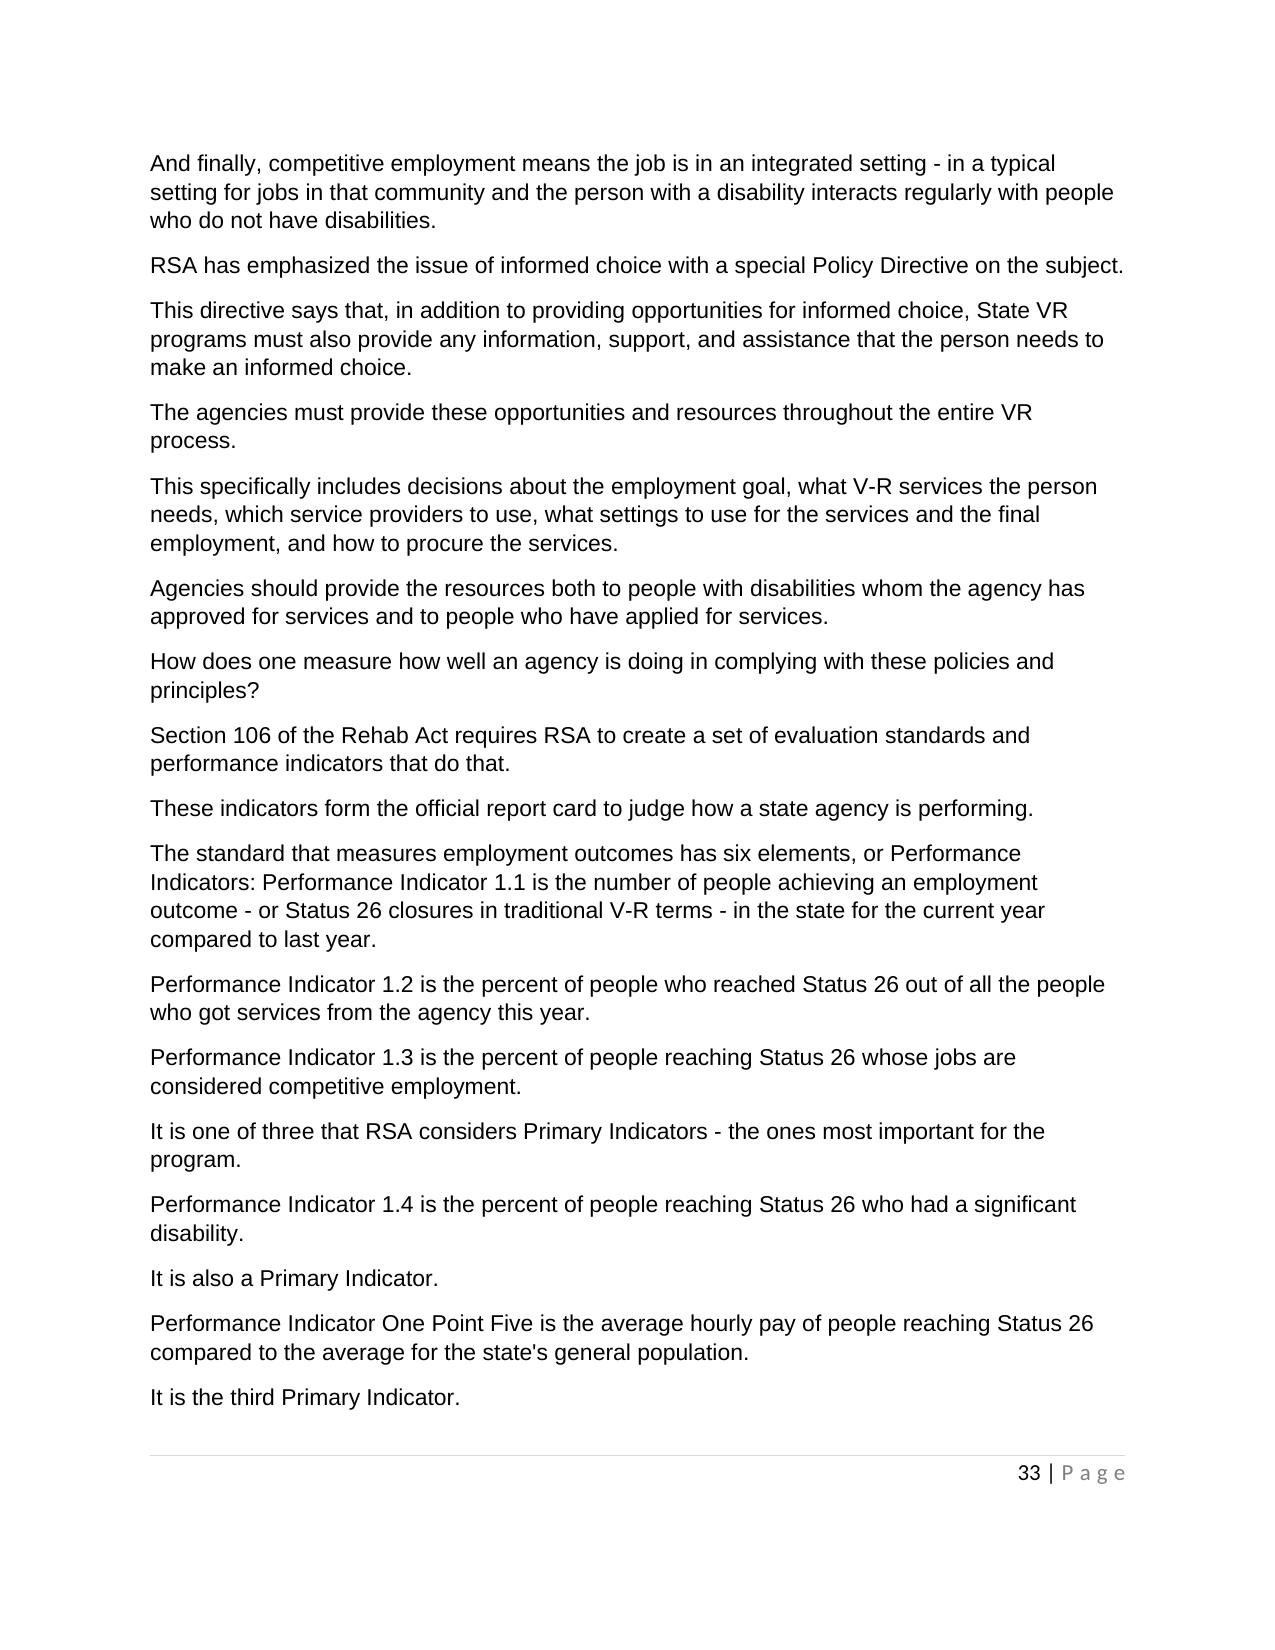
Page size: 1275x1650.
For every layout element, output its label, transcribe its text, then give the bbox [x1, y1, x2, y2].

text This specifically includes decisions about the employment goal, what V-R services the person needs, which service providers to use, what settings to use for the services and the final employment, and how to procure the services. [150, 473, 1125, 556]
text Performance Indicator 1.4 is the percent of people reaching Status 26 who had a significant disability. [150, 1191, 1125, 1246]
text RSA has emphasized the issue of informed choice with a special Policy Directive on the subject. [150, 252, 1125, 278]
text It is the third Primary Indicator. [150, 1383, 1125, 1410]
text The agencies must provide these opportunities and resources throughout the entire VR process. [150, 399, 1125, 454]
text These indicators form the official report card to judge how a state agency is performing. [150, 795, 1125, 822]
text Performance Indicator One Point Five is the average hourly pay of people reaching Status 26 compared to the average for the state's general population. [150, 1310, 1125, 1365]
text It is also a Primary Indicator. [150, 1265, 1125, 1291]
text Section 106 of the Rehab Act requires RSA to create a set of evaluation standards and performance indicators that do that. [150, 722, 1125, 776]
text Performance Indicator 1.2 is the percent of people who reached Status 26 out of all the people who got services from the agency this year. [150, 971, 1125, 1026]
text The standard that measures employment outcomes has six elements, or Performance Indicators: Performance Indicator 1.1 is the number of people achieving an employment outcome - or Status 26 closures in traditional V-R terms - in the state for the current year compared to last year. [150, 840, 1125, 952]
text Agencies should provide the resources both to people with disabilities whom the agency has approved for services and to people who have applied for services. [150, 574, 1125, 629]
text And finally, competitive employment means the job is in an integrated setting - in a typical setting for jobs in that community and the person with a disability interacts regularly with people who do not have disabilities. [150, 150, 1125, 233]
text It is one of three that RSA considers Primary Indicators - the ones most important for the program. [150, 1118, 1125, 1173]
text Performance Indicator 1.3 is the percent of people reaching Status 26 whose jobs are considered competitive employment. [150, 1044, 1125, 1099]
text This directive says that, in addition to providing opportunities for informed choice, State VR programs must also provide any information, support, and assistance that the person needs to make an informed choice. [150, 297, 1125, 380]
text How does one measure how well an agency is doing in complying with these policies and principles? [150, 648, 1125, 703]
